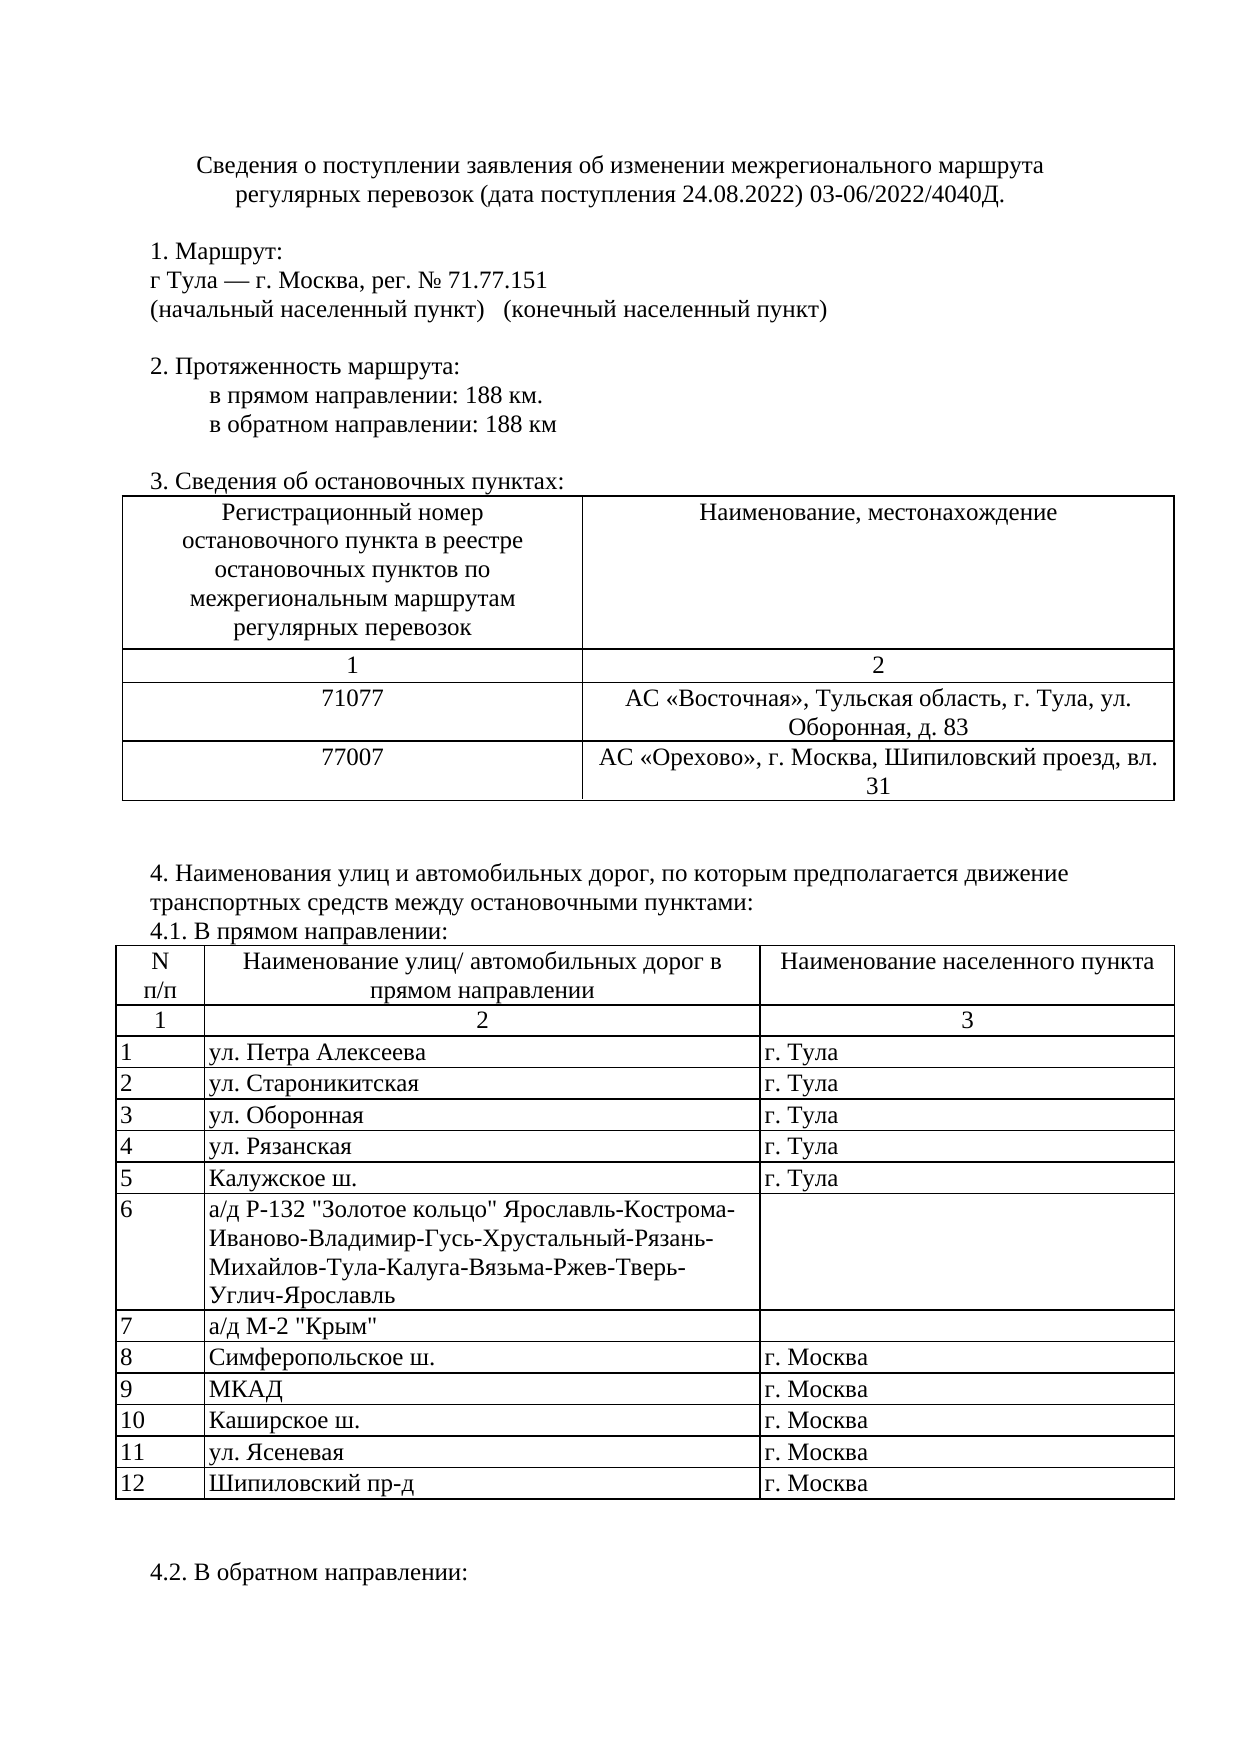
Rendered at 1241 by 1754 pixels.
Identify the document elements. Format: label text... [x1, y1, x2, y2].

table_cell 6 [117, 1194, 204, 1309]
table_header Наименование населенного пункта [761, 946, 1174, 1004]
table_cell ул. Ясеневая [205, 1437, 759, 1466]
text 3. Сведения об остановочных пунктах: [150, 466, 1090, 495]
table_cell 3 [761, 1006, 1174, 1035]
table_cell 11 [117, 1437, 204, 1466]
table_cell 3 [117, 1100, 204, 1130]
table_cell г. Тула [761, 1131, 1174, 1161]
table_cell 71077 [123, 683, 582, 740]
text в обратном направлении: 188 км [150, 409, 1090, 437]
table_cell г. Тула [761, 1068, 1174, 1098]
table_cell 9 [117, 1374, 204, 1403]
table_cell Симферопольское ш. [205, 1342, 759, 1372]
table_cell 1 [117, 1037, 204, 1067]
table_cell 77007 [123, 742, 582, 799]
table_cell г. Москва [761, 1437, 1174, 1466]
table_header Наименование улиц/ автомобильных дорог в прямом направлении [205, 946, 759, 1004]
table_cell 4 [117, 1131, 204, 1161]
table_header N п/п [117, 946, 204, 1004]
table_header Наименование, местонахождение [583, 497, 1173, 648]
table_cell г. Москва [761, 1405, 1174, 1435]
table_cell 1 [117, 1006, 204, 1035]
table_header Регистрационный номер остановочного пункта в реестре остановочных пунктов по межрегиональным маршрутам регулярных перевозок [123, 497, 582, 648]
table_cell а/д Р-132 "Золотое кольцо" Ярославль-Кострома-Иваново-Владимир-Гусь-Хрустальный-Рязань-Михайлов-Тула-Калуга-Вязьма-Ржев-Тверь-Углич-Ярославль [205, 1194, 759, 1309]
text (начальный населенный пункт) (конечный населенный пункт) [150, 294, 1090, 322]
table_cell г. Тула [761, 1100, 1174, 1130]
table_cell АС «Восточная», Тульская область, г. Тула, ул. Оборонная, д. 83 [583, 683, 1173, 740]
table_cell а/д М-2 "Крым" [205, 1311, 759, 1341]
table_cell 2 [583, 650, 1173, 681]
text Сведения о поступлении заявления об изменении межрегионального маршрута регулярных перевозок (дата поступления 24.08.2022) 03-06/2022/4040Д. [150, 150, 1090, 207]
table_cell г. Москва [761, 1374, 1174, 1403]
table_cell МКАД [205, 1374, 759, 1403]
table_cell 7 [117, 1311, 204, 1341]
table_cell АС «Орехово», г. Москва, Шипиловский проезд, вл. 31 [583, 742, 1173, 799]
text 4.1. В прямом направлении: [150, 916, 1090, 945]
table_cell ул. Петра Алексеева [205, 1037, 759, 1067]
table_cell г. Москва [761, 1342, 1174, 1372]
table_cell 2 [117, 1068, 204, 1098]
table_cell Калужское ш. [205, 1163, 759, 1193]
table_cell ул. Рязанская [205, 1131, 759, 1161]
table_cell [761, 1311, 1174, 1341]
table_cell г. Москва [761, 1468, 1174, 1498]
table_cell 2 [205, 1006, 759, 1035]
table_cell ул. Оборонная [205, 1100, 759, 1130]
table_cell г. Тула [761, 1037, 1174, 1067]
table_cell [761, 1194, 1174, 1309]
table_cell ул. Староникитская [205, 1068, 759, 1098]
text 4.2. В обратном направлении: [150, 1557, 1090, 1586]
text г Тула — г. Москва, рег. № 71.77.151 [150, 265, 1090, 294]
text 4. Наименования улиц и автомобильных дорог, по которым предполагается движение транспортных средств между остановочными пунктами: [150, 858, 1090, 916]
table_cell Шипиловский пр-д [205, 1468, 759, 1498]
table_cell г. Тула [761, 1163, 1174, 1193]
text в прямом направлении: 188 км. [150, 380, 1090, 409]
table_cell 12 [117, 1468, 204, 1498]
table_cell 10 [117, 1405, 204, 1435]
text 2. Протяженность маршрута: [150, 351, 1090, 380]
table_cell 1 [123, 650, 582, 681]
table_cell 5 [117, 1163, 204, 1193]
table_cell 8 [117, 1342, 204, 1372]
text 1. Маршрут: [150, 236, 1090, 265]
table_cell Каширское ш. [205, 1405, 759, 1435]
